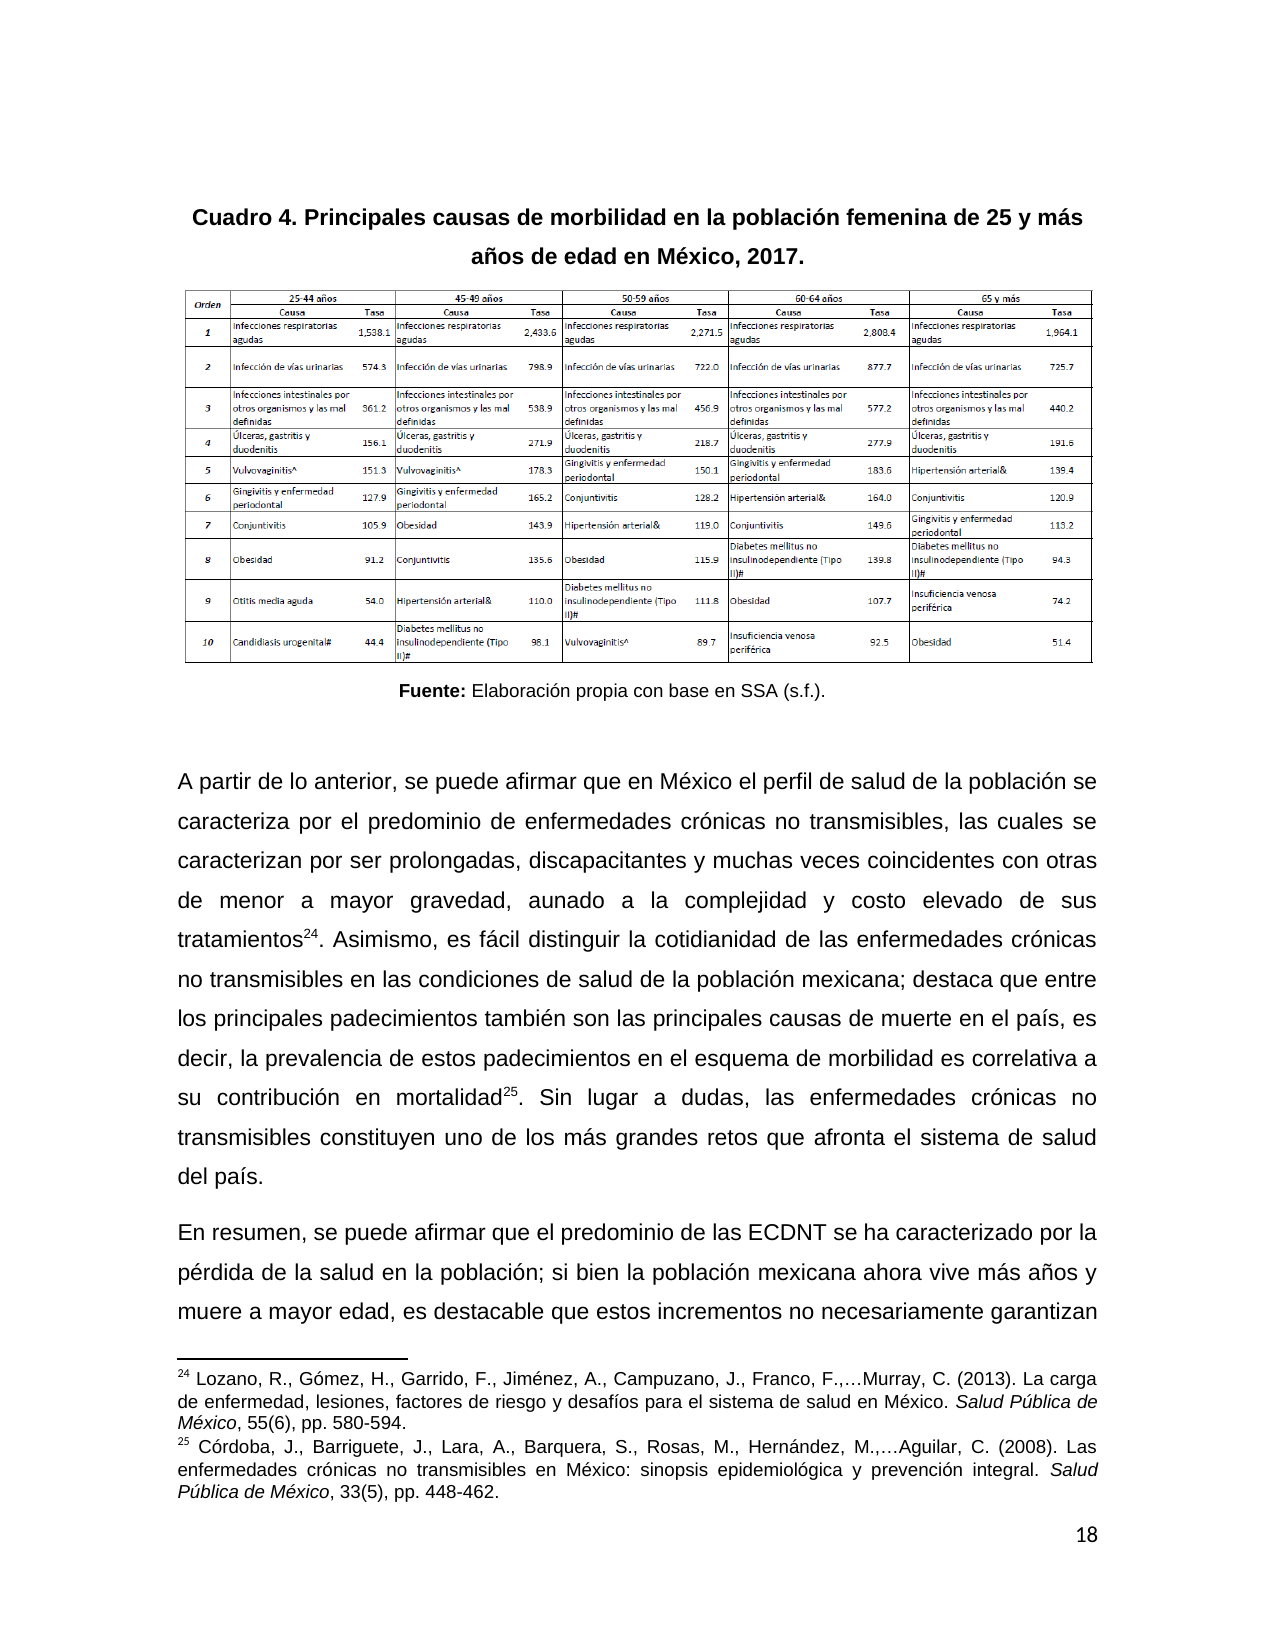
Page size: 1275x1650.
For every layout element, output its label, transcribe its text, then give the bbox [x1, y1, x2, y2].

text Cuadro 4. Principales causas de morbilidad en la población femenina de 25 y más años de edad en México, 2017. [177, 204, 1098, 270]
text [177, 1219, 1098, 1324]
text Fuente: Elaboración propia con base en SSA (s.f.). [325, 680, 1098, 701]
text A partir de lo anterior, se puede afirmar que en México el perfil de salud de la población se caracteriza por el predominio de enfermedades crónicas no transmisibles, las cuales se caracterizan por ser prolongadas, discapacitantes y muchas veces coincidentes con otras de menor a mayor gravedad, aunado a la complejidad y costo elevado de sus tratamientos. Asimismo, es fácil distinguir la cotidianidad de las enfermedades crónicas no transmisibles en las condiciones de salud de la población mexicana; destaca que entre los principales padecimientos también son las principales causas de muerte en el país, es decir, la prevalencia de estos padecimientos en el esquema de morbilidad es correlativa a su contribución en mortalidad. Sin lugar a dudas, las enfermedades crónicas no transmisibles constituyen uno de los más grandes retos que afronta el sistema de salud del país. [177, 768, 1098, 1189]
picture [177, 282, 1098, 666]
